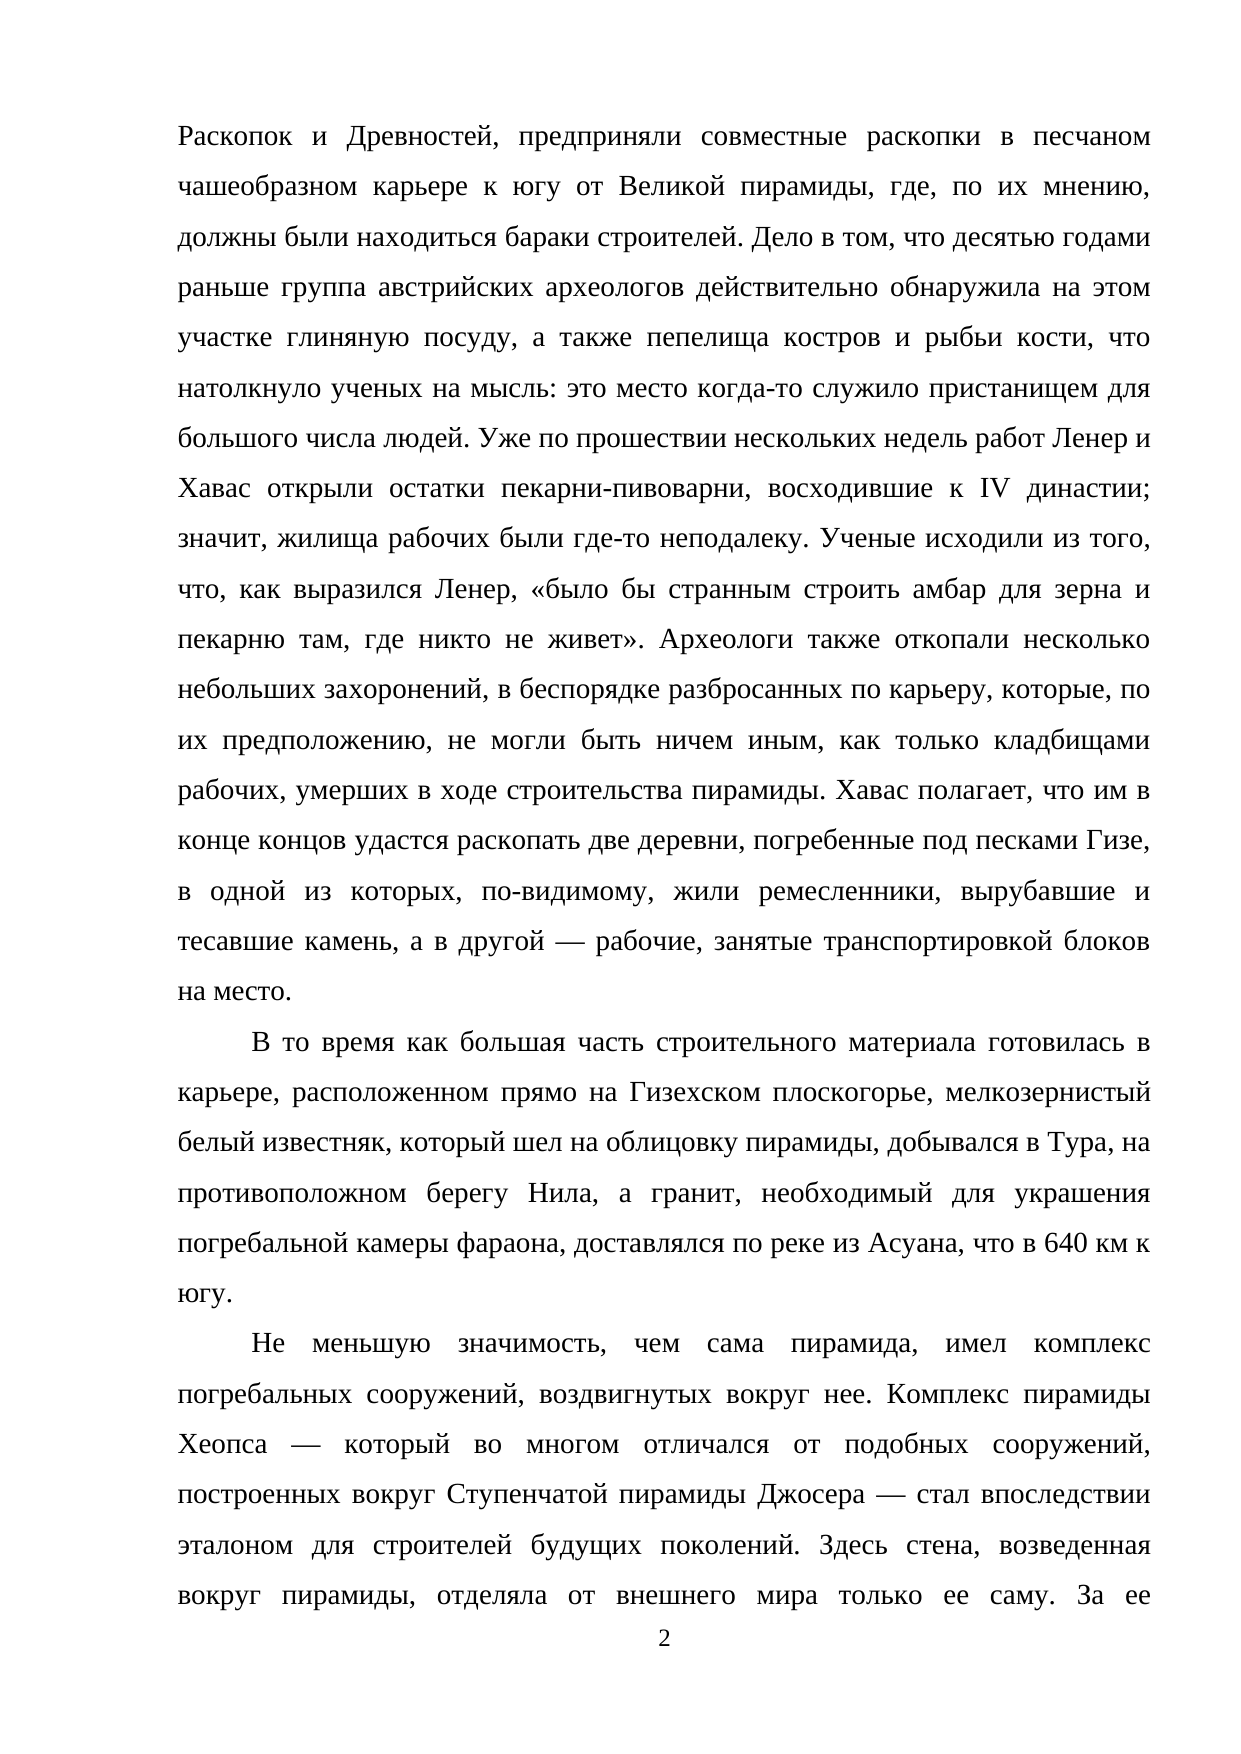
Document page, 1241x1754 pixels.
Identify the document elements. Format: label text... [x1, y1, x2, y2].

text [177, 118, 1152, 1007]
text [177, 1326, 1152, 1611]
text В то время как большая часть строительного материала готовилась в карьере, расположенном прямо на Гизехском плоскогорье, мелкозернистый белый известняк, который шел на облицовку пирамиды, добывался в Тура, на противоположном берегу Нила, а гранит, необходимый для украшения погребальной камеры фараона, доставлялся по реке из Асуана, что в 640 км к югу. [177, 1024, 1152, 1309]
